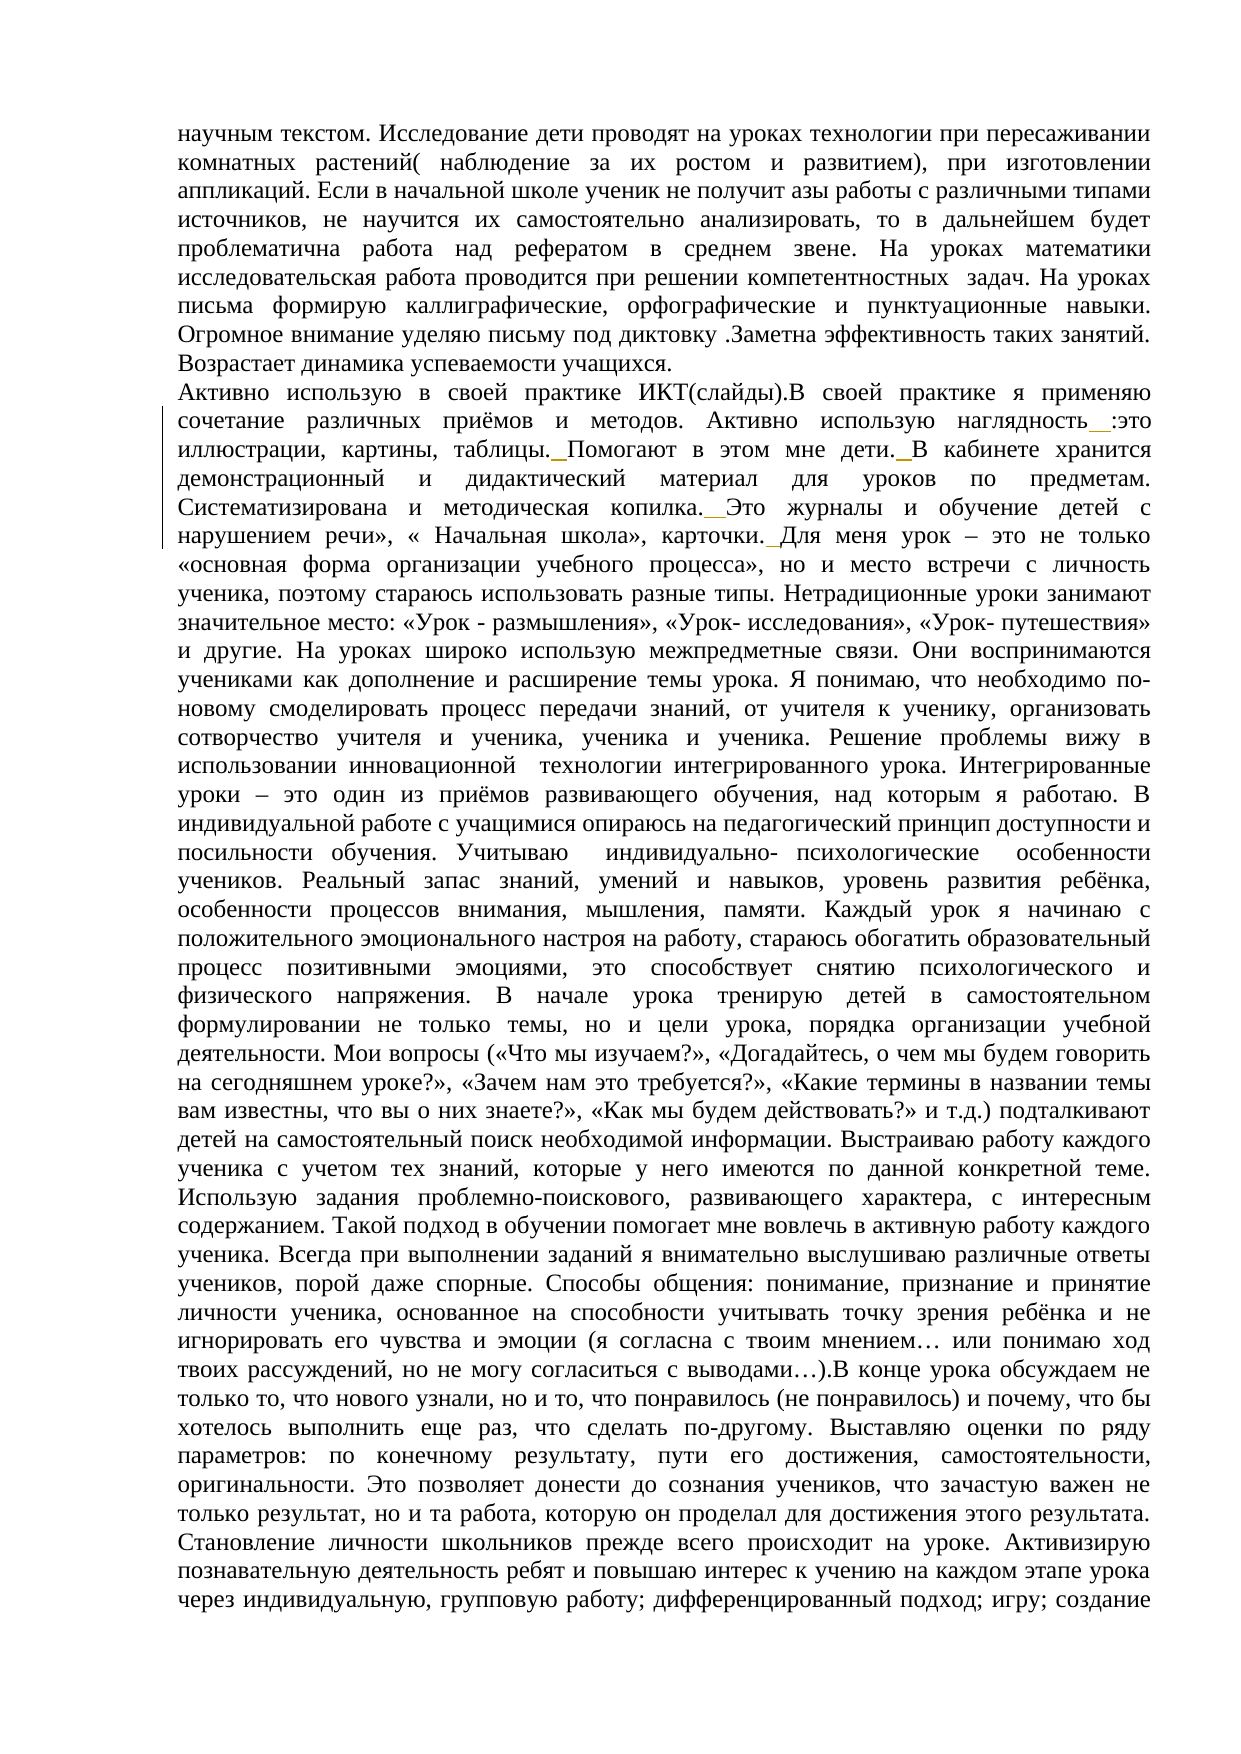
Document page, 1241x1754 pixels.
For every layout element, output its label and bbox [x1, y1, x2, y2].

text [177, 118, 1152, 377]
text [177, 377, 1152, 1613]
